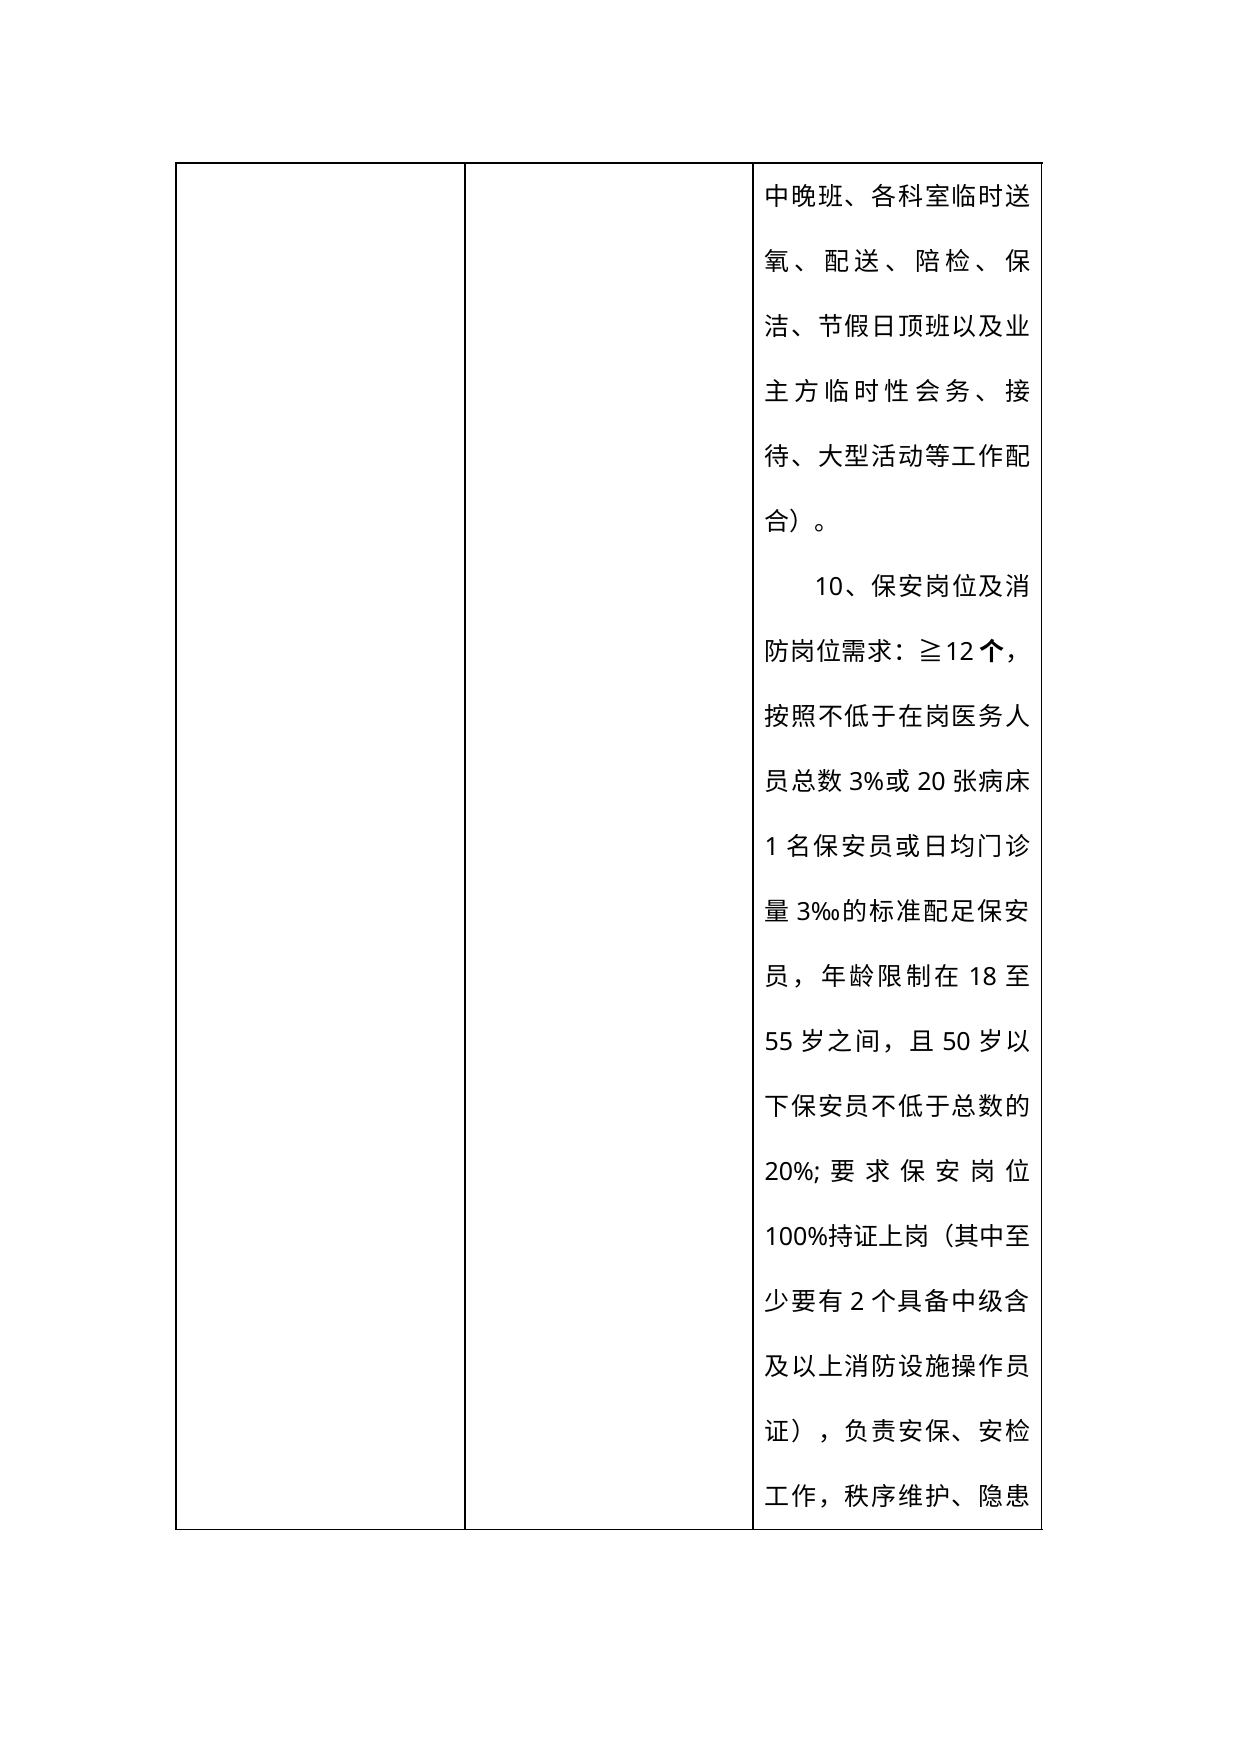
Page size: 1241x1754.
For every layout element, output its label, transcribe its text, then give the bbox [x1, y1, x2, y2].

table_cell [754, 164, 1041, 1528]
table_cell 2 [177, 164, 464, 1528]
table_cell ★ [466, 164, 752, 1528]
